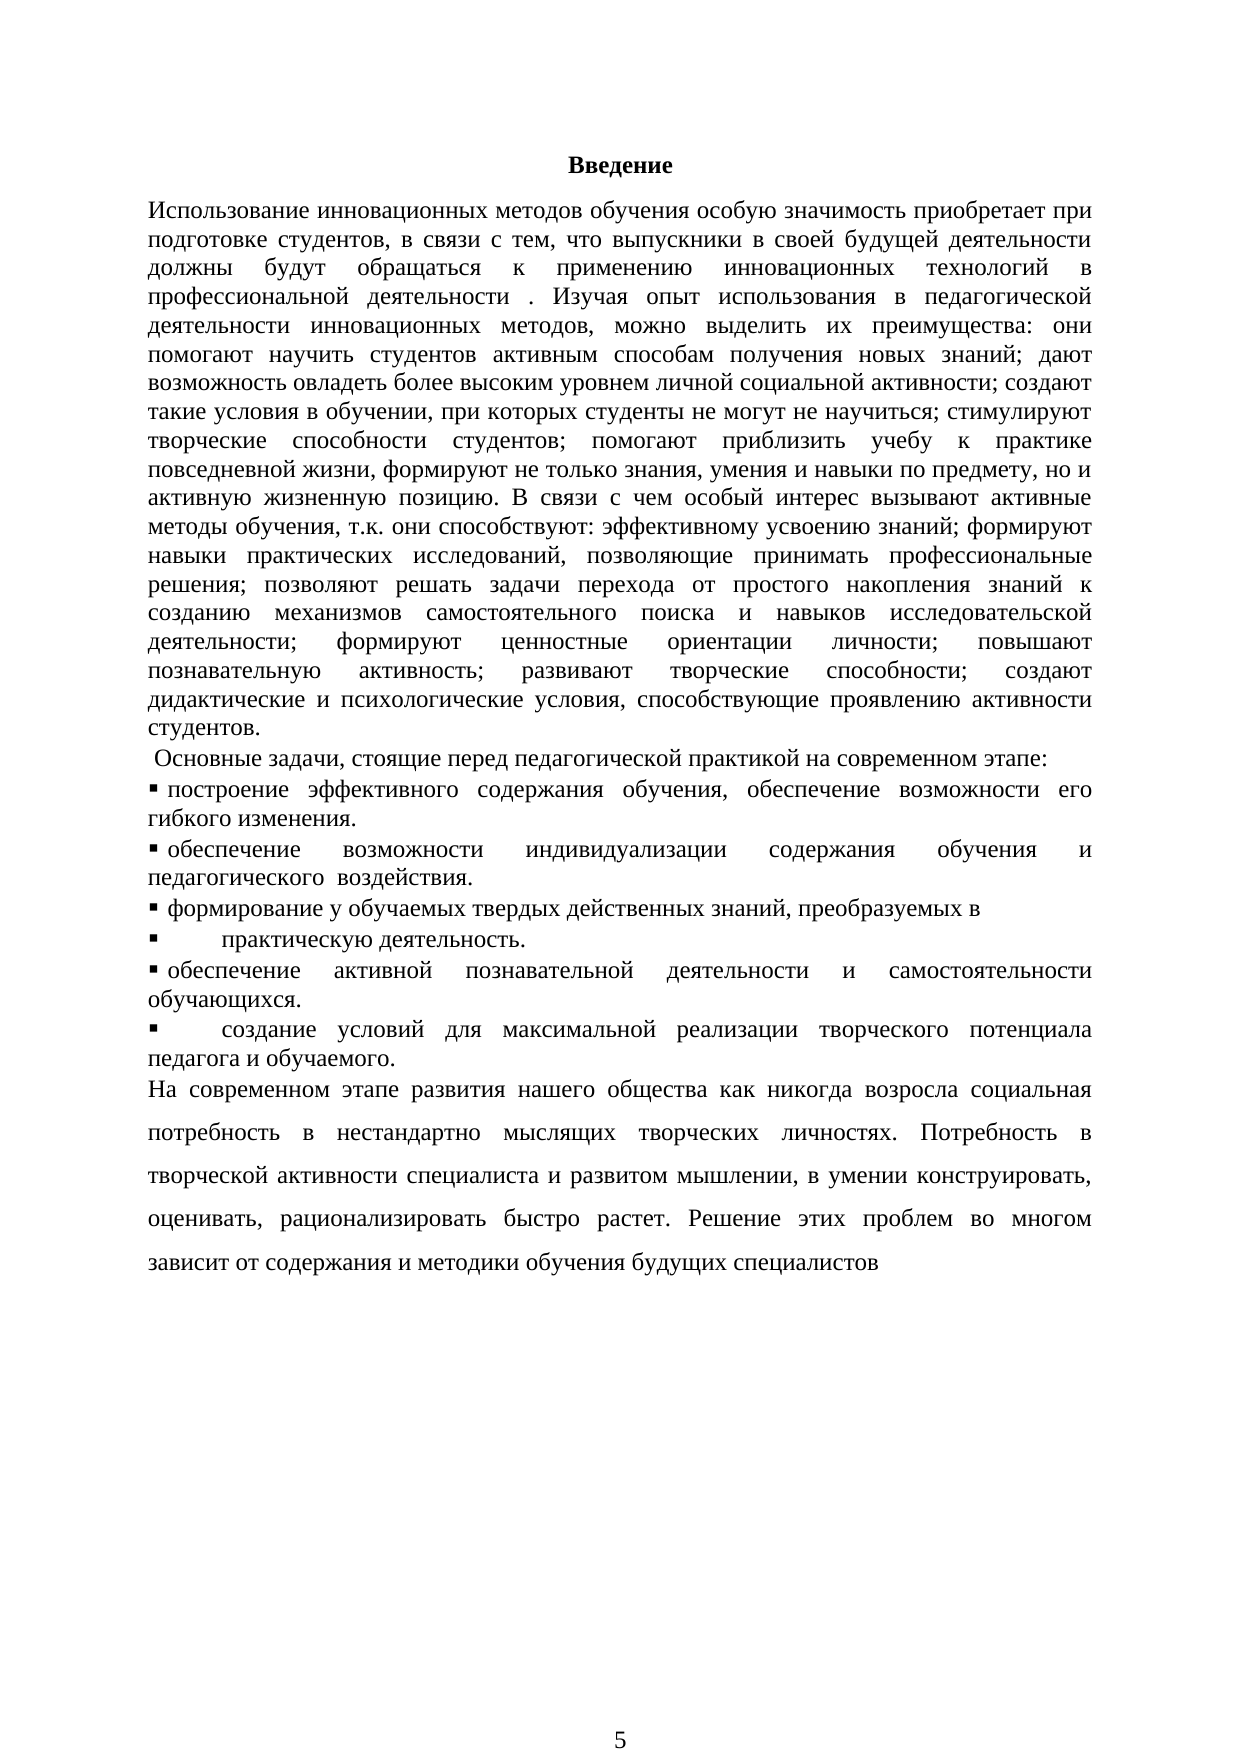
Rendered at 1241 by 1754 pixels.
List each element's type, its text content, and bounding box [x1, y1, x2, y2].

list построение эффективного содержания обучения, обеспечение возможности его гибкого изменения. [148, 774, 1093, 832]
text Введение [148, 150, 1093, 178]
text На современном этапе развития нашего общества как никогда возросла социальная потребность в нестандартно мыслящих творческих личностях. Потребность в творческой активности специалиста и развитом мышлении, в умении конструировать, оценивать, рационализировать быстро растет. Решение этих проблем во многом зависит от содержания и методики обучения будущих специалистов [148, 1074, 1093, 1275]
list создание условий для максимальной реализации творческого потенциала педагога и обучаемого. [148, 1014, 1093, 1072]
list формирование у обучаемых твердых действенных знаний, преобразуемых в [148, 893, 1093, 922]
list Использование инновационных методов обучения особую значимость приобретает при подготовке студентов, в связи с тем, что выпускники в своей будущей деятельности должны будут обращаться к применению инновационных технологий в профессиональной деятельности . Изучая опыт использования в педагогической деятельности инновационных методов, можно выделить их преимущества: они помогают научить студентов активным способам получения новых знаний; дают возможность овладеть более высоким уровнем личной социальной активности; создают такие условия в обучении, при которых студенты не могут не научиться; стимулируют творческие способности студентов; помогают приблизить учебу к практике повседневной жизни, формируют не только знания, умения и навыки по предмету, но и активную жизненную позицию. В связи с чем особый интерес вызывают активные методы обучения, т.к. они способствуют: эффективному усвоению знаний; формируют навыки практических исследований, позволяющие принимать профессиональные решения; позволяют решать задачи перехода от простого накопления знаний к созданию механизмов самостоятельного поиска и навыков исследовательской деятельности; формируют ценностные ориентации личности; повышают познавательную активность; развивают творческие способности; создают дидактические и психологические условия, способствующие проявлению активности студентов. [148, 195, 1093, 741]
list обеспечение активной познавательной деятельности и самостоятельности обучающихся. [148, 955, 1093, 1012]
list практическую деятельность. [148, 924, 1093, 953]
list обеспечение возможности индивидуализации содержания обучения и педагогического воздействия. [148, 834, 1093, 891]
list Основные задачи, стоящие перед педагогической практикой на современном этапе: [148, 743, 1093, 772]
